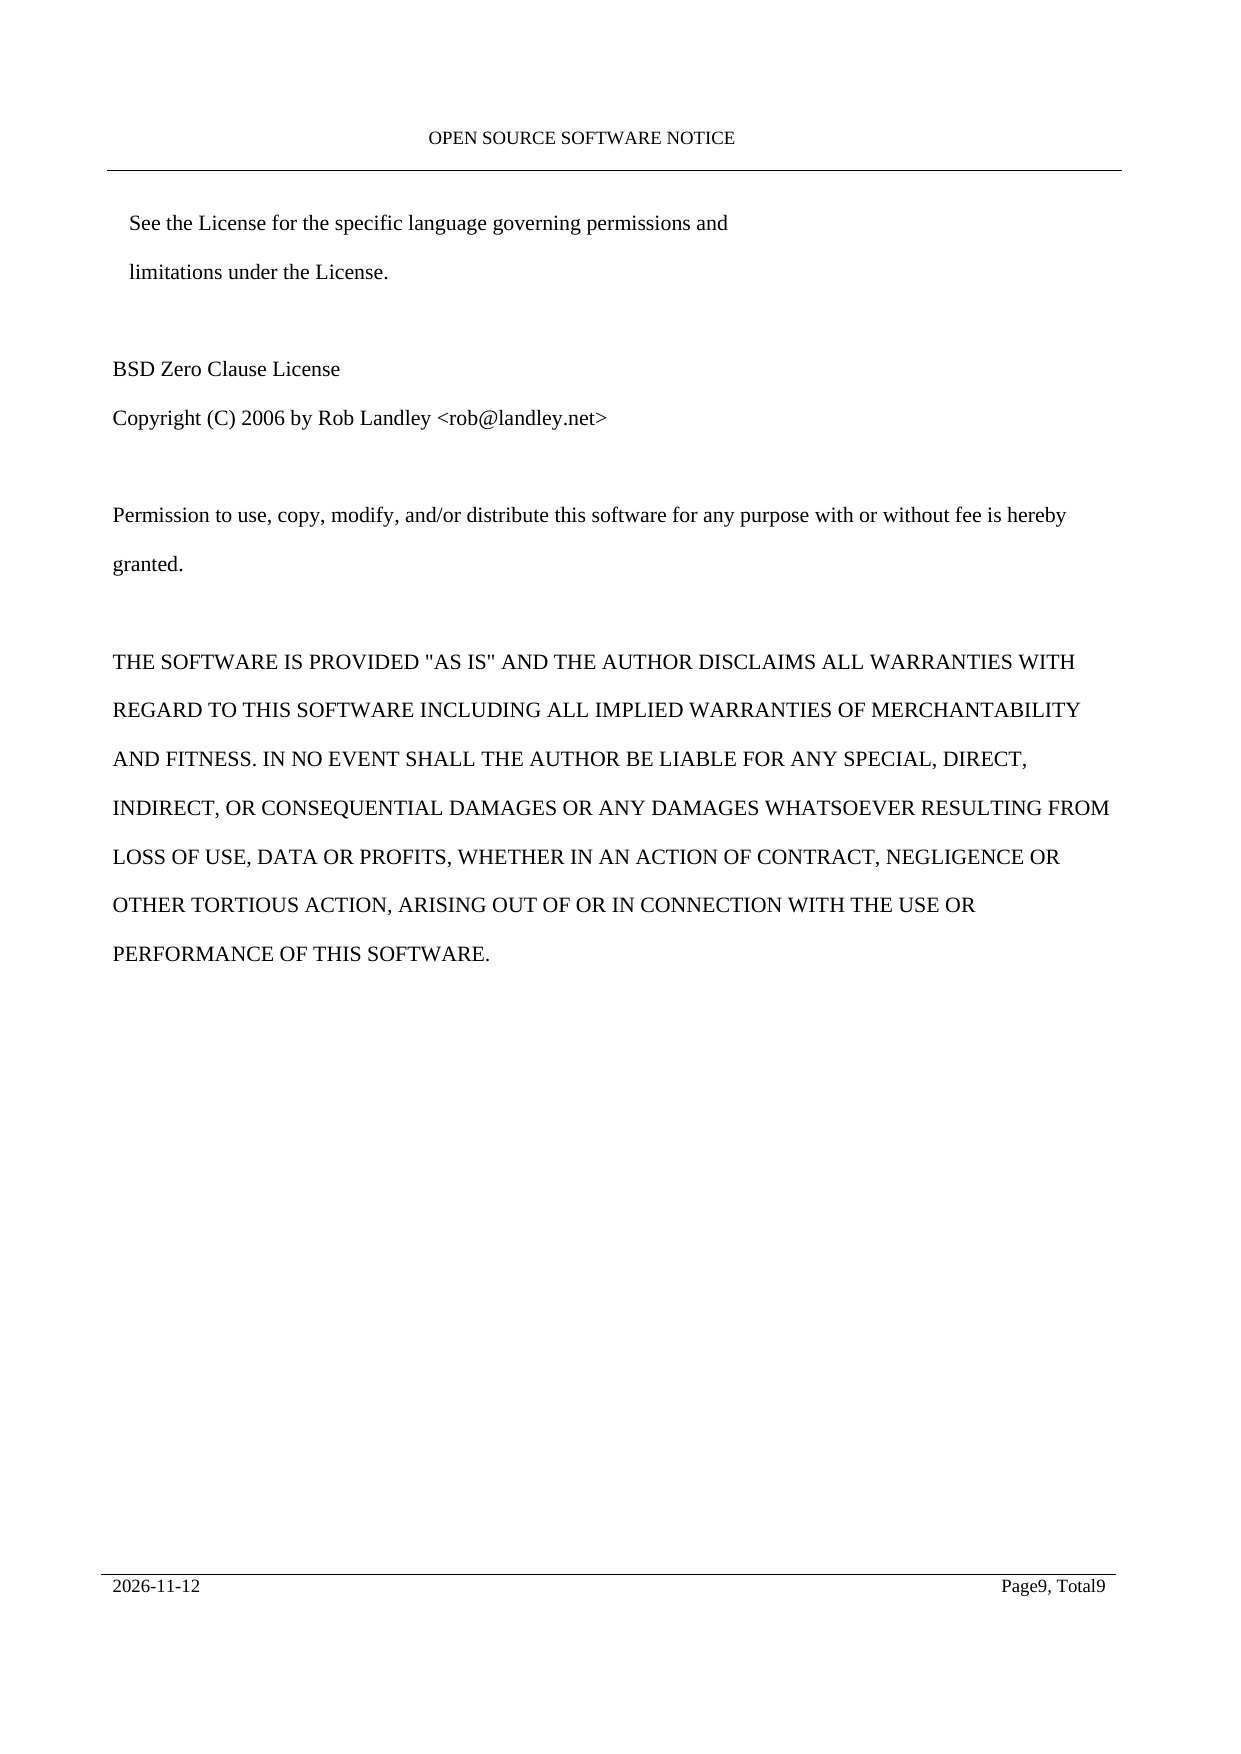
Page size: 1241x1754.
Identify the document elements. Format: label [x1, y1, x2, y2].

text [112, 206, 1128, 1019]
